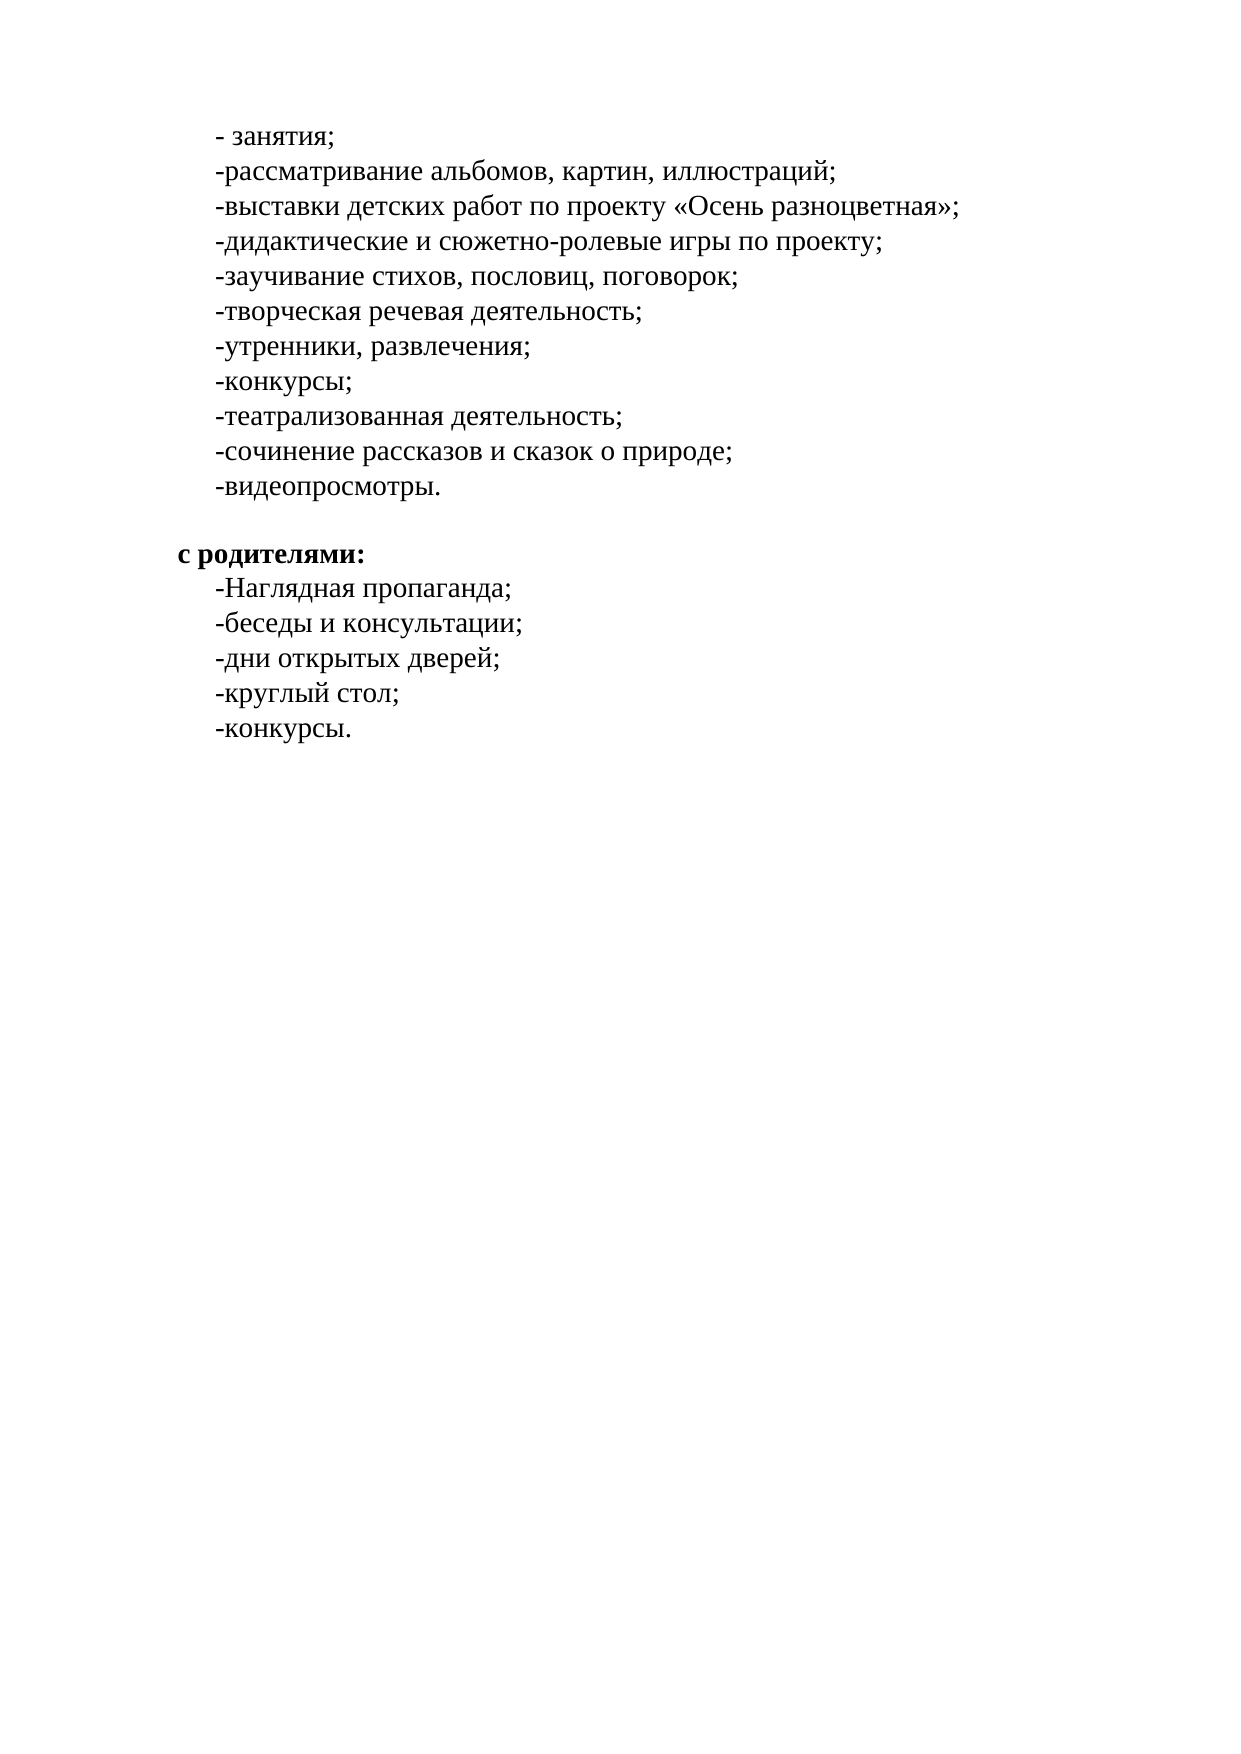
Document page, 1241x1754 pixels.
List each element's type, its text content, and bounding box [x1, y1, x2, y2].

text -конкурсы; [215, 363, 1152, 397]
text -выставки детских работ по проекту «Осень разноцветная»; [215, 188, 1152, 222]
text -Наглядная пропаганда; [215, 570, 1152, 604]
text -дидактические и сюжетно-ролевые игры по проекту; [215, 223, 1152, 257]
text -рассматривание альбомов, картин, иллюстраций; [215, 153, 1152, 187]
text -театрализованная деятельность; [215, 398, 1152, 432]
text -беседы и консультации; [215, 605, 1152, 639]
text -конкурсы. [215, 710, 1152, 744]
text -заучивание стихов, пословиц, поговорок; [215, 258, 1152, 292]
text -творческая речевая деятельность; [215, 293, 1152, 327]
text -утренники, развлечения; [215, 328, 1152, 362]
text -сочинение рассказов и сказок о природе; [215, 433, 1152, 467]
text - занятия; [215, 118, 1152, 152]
text -дни открытых дверей; [215, 640, 1152, 674]
text -видеопросмотры. [215, 468, 1152, 502]
text с родителями: [177, 537, 1152, 570]
text -круглый стол; [215, 675, 1152, 709]
